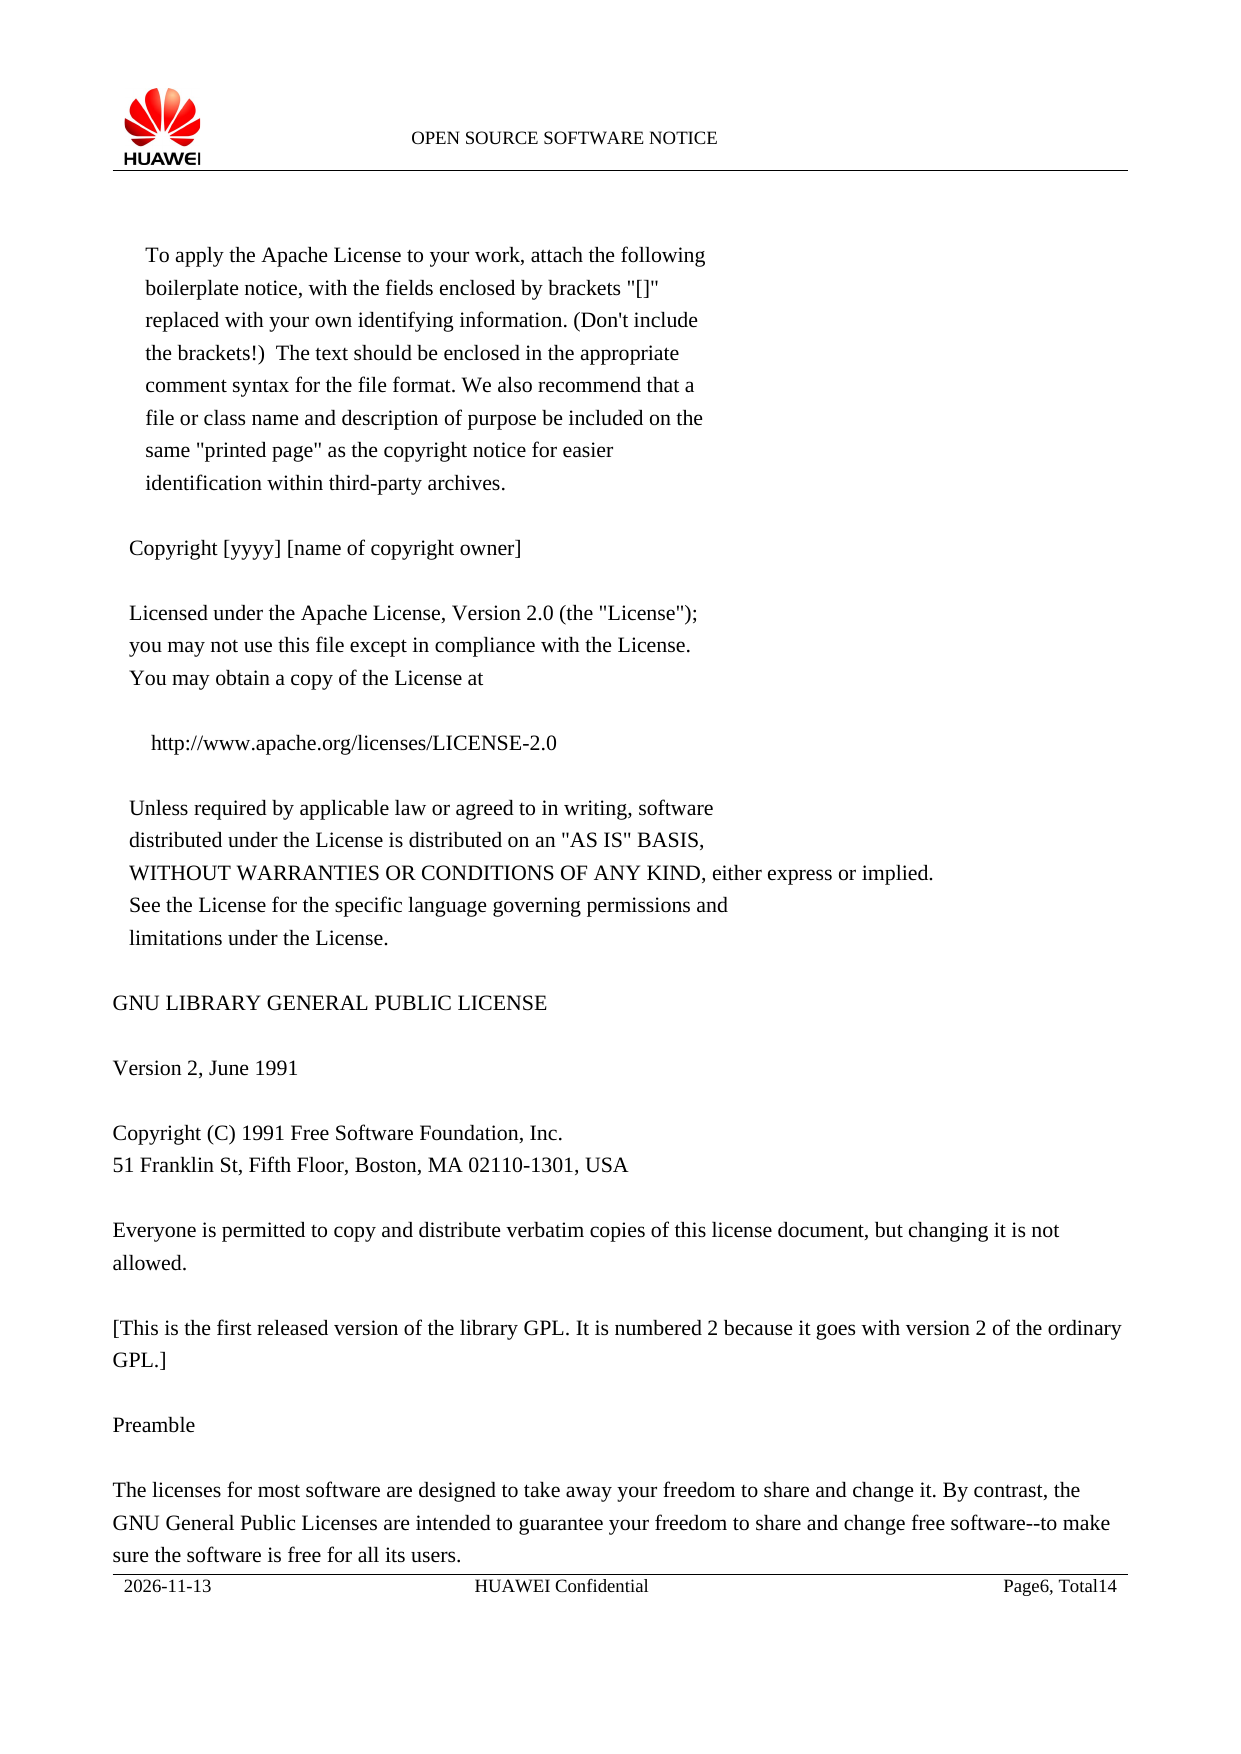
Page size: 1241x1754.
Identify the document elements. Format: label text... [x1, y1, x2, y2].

picture [124, 88, 201, 165]
